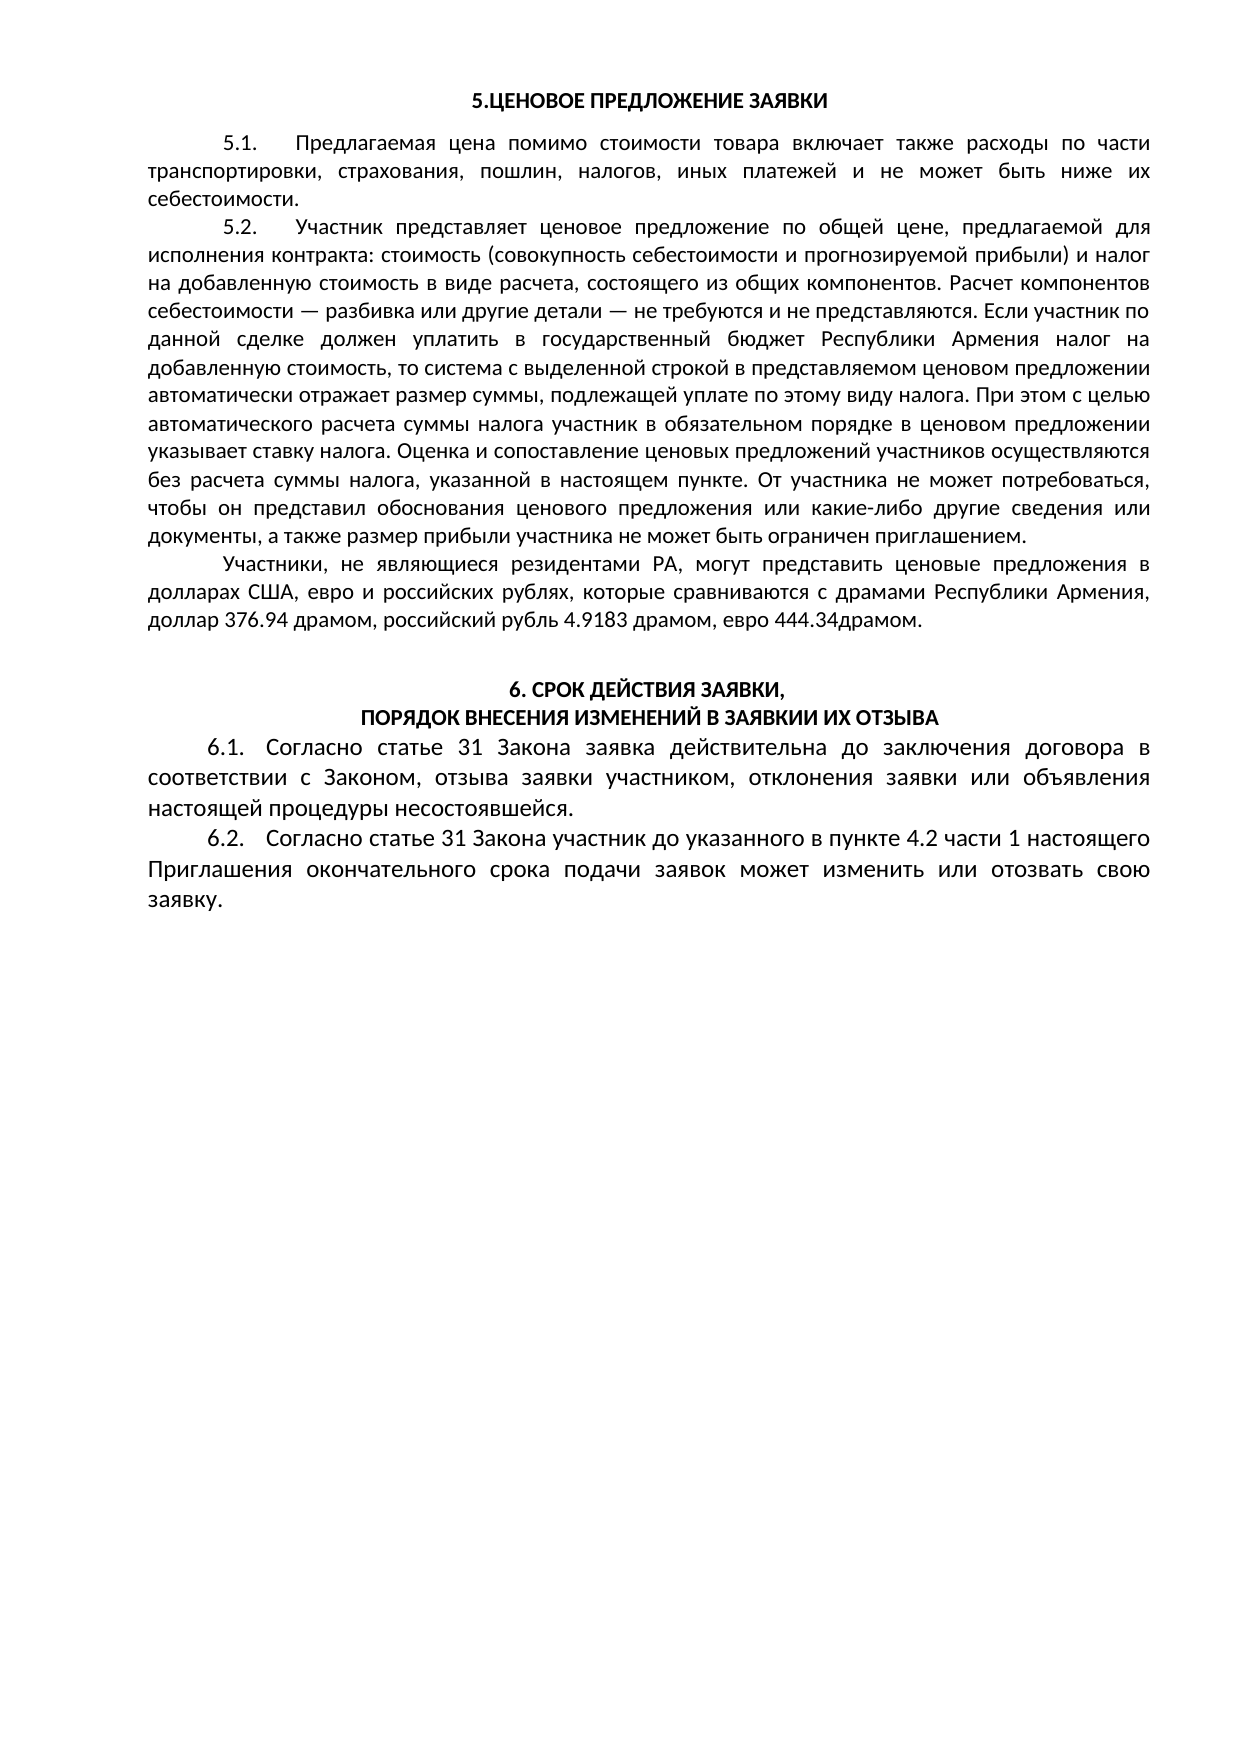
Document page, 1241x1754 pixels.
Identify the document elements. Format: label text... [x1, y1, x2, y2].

text 6.2. Согласно статье 31 Закона участник до указанного в пункте 4.2 части 1 настоящего Приглашения окончательного срока подачи заявок может изменить или отозвать свою заявку. [148, 822, 1152, 914]
text Участники, не являющиеся резидентами РА, могут представить ценовые предложения в долларах США, евро и российских рублях, которые сравниваются с драмами Республики Армения, доллар 376.94 драмом, российский рубль 4.9183 драмом, евро 444.34драмом. [148, 549, 1152, 633]
text 5.1. Предлагаемая цена помимо стоимости товара включает также расходы по части транспортировки, страхования, пошлин, налогов, иных платежей и не может быть ниже их себестоимости. [148, 128, 1152, 212]
text 6.1. Согласно статье 31 Закона заявка действительна до заключения договора в соответствии с Законом, отзыва заявки участником, отклонения заявки или объявления настоящей процедуры несостоявшейся. [148, 731, 1152, 822]
text 5.ЦЕНОВОЕ ПРЕДЛОЖЕНИЕ ЗАЯВКИ [148, 86, 1152, 114]
text 5.2. Участник представляет ценовое предложение по общей цене, предлагаемой для исполнения контракта: стоимость (совокупность себестоимости и прогнозируемой прибыли) и налог на добавленную стоимость в виде расчета, состоящего из общих компонентов. Расчет компонентов себестоимости — разбивка или другие детали — не требуются и не представляются. Если участник по данной сделке должен уплатить в государственный бюджет Республики Армения налог на добавленную стоимость, то система с выделенной строкой в представляемом ценовом предложении автоматически отражает размер суммы, подлежащей уплате по этому виду налога. При этом с целью автоматического расчета суммы налога участник в обязательном порядке в ценовом предложении указывает ставку налога. Оценка и сопоставление ценовых предложений участников осуществляются без расчета суммы налога, указанной в настоящем пункте. От участника не может потребоваться, чтобы он представил обоснования ценового предложения или какие-либо другие сведения или документы, а также размер прибыли участника не может быть ограничен приглашением. [148, 212, 1152, 549]
text 6. СРОК ДЕЙСТВИЯ ЗАЯВКИ, ПОРЯДОК ВНЕСЕНИЯ ИЗМЕНЕНИЙ В ЗАЯВКИИ ИХ ОТЗЫВА [207, 675, 1093, 731]
